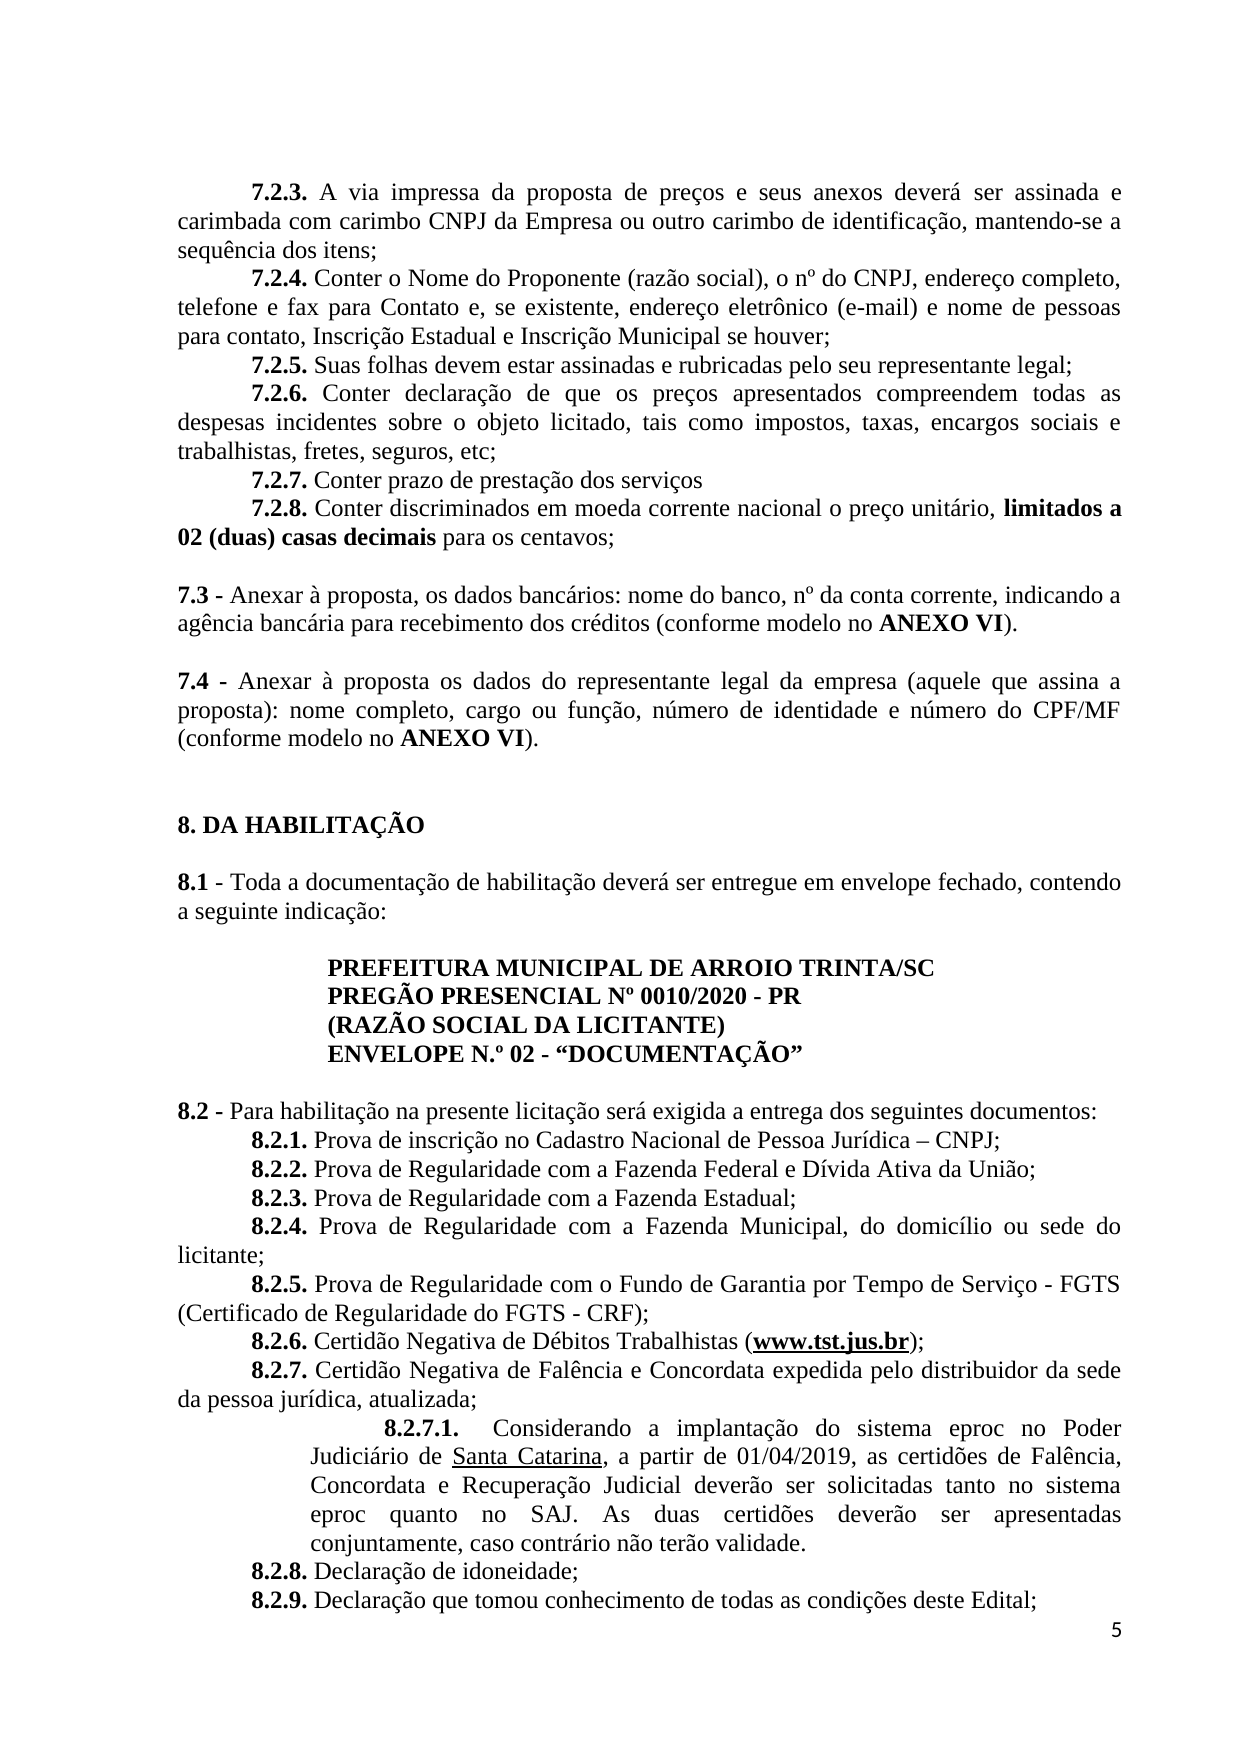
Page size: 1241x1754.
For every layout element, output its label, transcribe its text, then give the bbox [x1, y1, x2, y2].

text 8.2.7.1. Considerando a implantação do sistema eproc no Poder Judiciário de Santa Catarina, a partir de 01/04/2019, as certidões de Falência, Concordata e Recuperação Judicial deverão ser solicitadas tanto no sistema eproc quanto no SAJ. As duas certidões deverão ser apresentadas conjuntamente, caso contrário não terão validade. [310, 1413, 1122, 1556]
text PREFEITURA MUNICIPAL DE ARROIO TRINTA/SC [177, 953, 1122, 981]
text 7.2.5. Suas folhas devem estar assinadas e rubricadas pelo seu representante legal; [177, 350, 1122, 378]
text ENVELOPE N.º 02 - “DOCUMENTAÇÃO” [177, 1039, 1122, 1068]
text 7.2.7. Conter prazo de prestação dos serviços [177, 465, 1122, 493]
text 8.2.6. Certidão Negativa de Débitos Trabalhistas (www.tst.jus.br); [177, 1326, 1122, 1355]
text 8.2 - Para habilitação na presente licitação será exigida a entrega dos seguintes documentos: [177, 1096, 1122, 1125]
text 8.2.3. Prova de Regularidade com a Fazenda Estadual; [177, 1183, 1122, 1211]
text 7.4 - Anexar à proposta os dados do representante legal da empresa (aquele que assina a proposta): nome completo, cargo ou função, número de identidade e número do CPF/MF (conforme modelo no ANEXO VI). [177, 666, 1122, 752]
text 8.2.8. Declaração de idoneidade; [177, 1556, 1122, 1585]
text 8. DA HABILITAÇÃO [177, 810, 1122, 838]
text 8.2.4. Prova de Regularidade com a Fazenda Municipal, do domicílio ou sede do licitante; [177, 1211, 1122, 1269]
text 8.2.9. Declaração que tomou conhecimento de todas as condições deste Edital; [177, 1585, 1122, 1614]
text 7.3 - Anexar à proposta, os dados bancários: nome do banco, nº da conta corrente, indicando a agência bancária para recebimento dos créditos (conforme modelo no ANEXO VI). [177, 580, 1122, 637]
text PREGÃO PRESENCIAL Nº 0010/2020 - PR [177, 981, 1122, 1010]
text 7.2.4. Conter o Nome do Proponente (razão social), o nº do CNPJ, endereço completo, telefone e fax para Contato e, se existente, endereço eletrônico (e-mail) e nome de pessoas para contato, Inscrição Estadual e Inscrição Municipal se houver; [177, 263, 1122, 350]
text 7.2.3. A via impressa da proposta de preços e seus anexos deverá ser assinada e carimbada com carimbo CNPJ da Empresa ou outro carimbo de identificação, mantendo-se a sequência dos itens; [177, 177, 1122, 263]
text 7.2.6. Conter declaração de que os preços apresentados compreendem todas as despesas incidentes sobre o objeto licitado, tais como impostos, taxas, encargos sociais e trabalhistas, fretes, seguros, etc; [177, 378, 1122, 465]
text 8.2.5. Prova de Regularidade com o Fundo de Garantia por Tempo de Serviço - FGTS (Certificado de Regularidade do FGTS - CRF); [177, 1269, 1122, 1326]
text 8.2.2. Prova de Regularidade com a Fazenda Federal e Dívida Ativa da União; [177, 1154, 1122, 1183]
text (RAZÃO SOCIAL DA LICITANTE) [177, 1010, 1122, 1039]
text 8.2.1. Prova de inscrição no Cadastro Nacional de Pessoa Jurídica – CNPJ; [177, 1125, 1122, 1154]
text 8.1 - Toda a documentação de habilitação deverá ser entregue em envelope fechado, contendo a seguinte indicação: [177, 867, 1122, 925]
text 8.2.7. Certidão Negativa de Falência e Concordata expedida pelo distribuidor da sede da pessoa jurídica, atualizada; [177, 1355, 1122, 1413]
text 7.2.8. Conter discriminados em moeda corrente nacional o preço unitário, limitados a 02 (duas) casas decimais para os centavos; [177, 493, 1122, 551]
